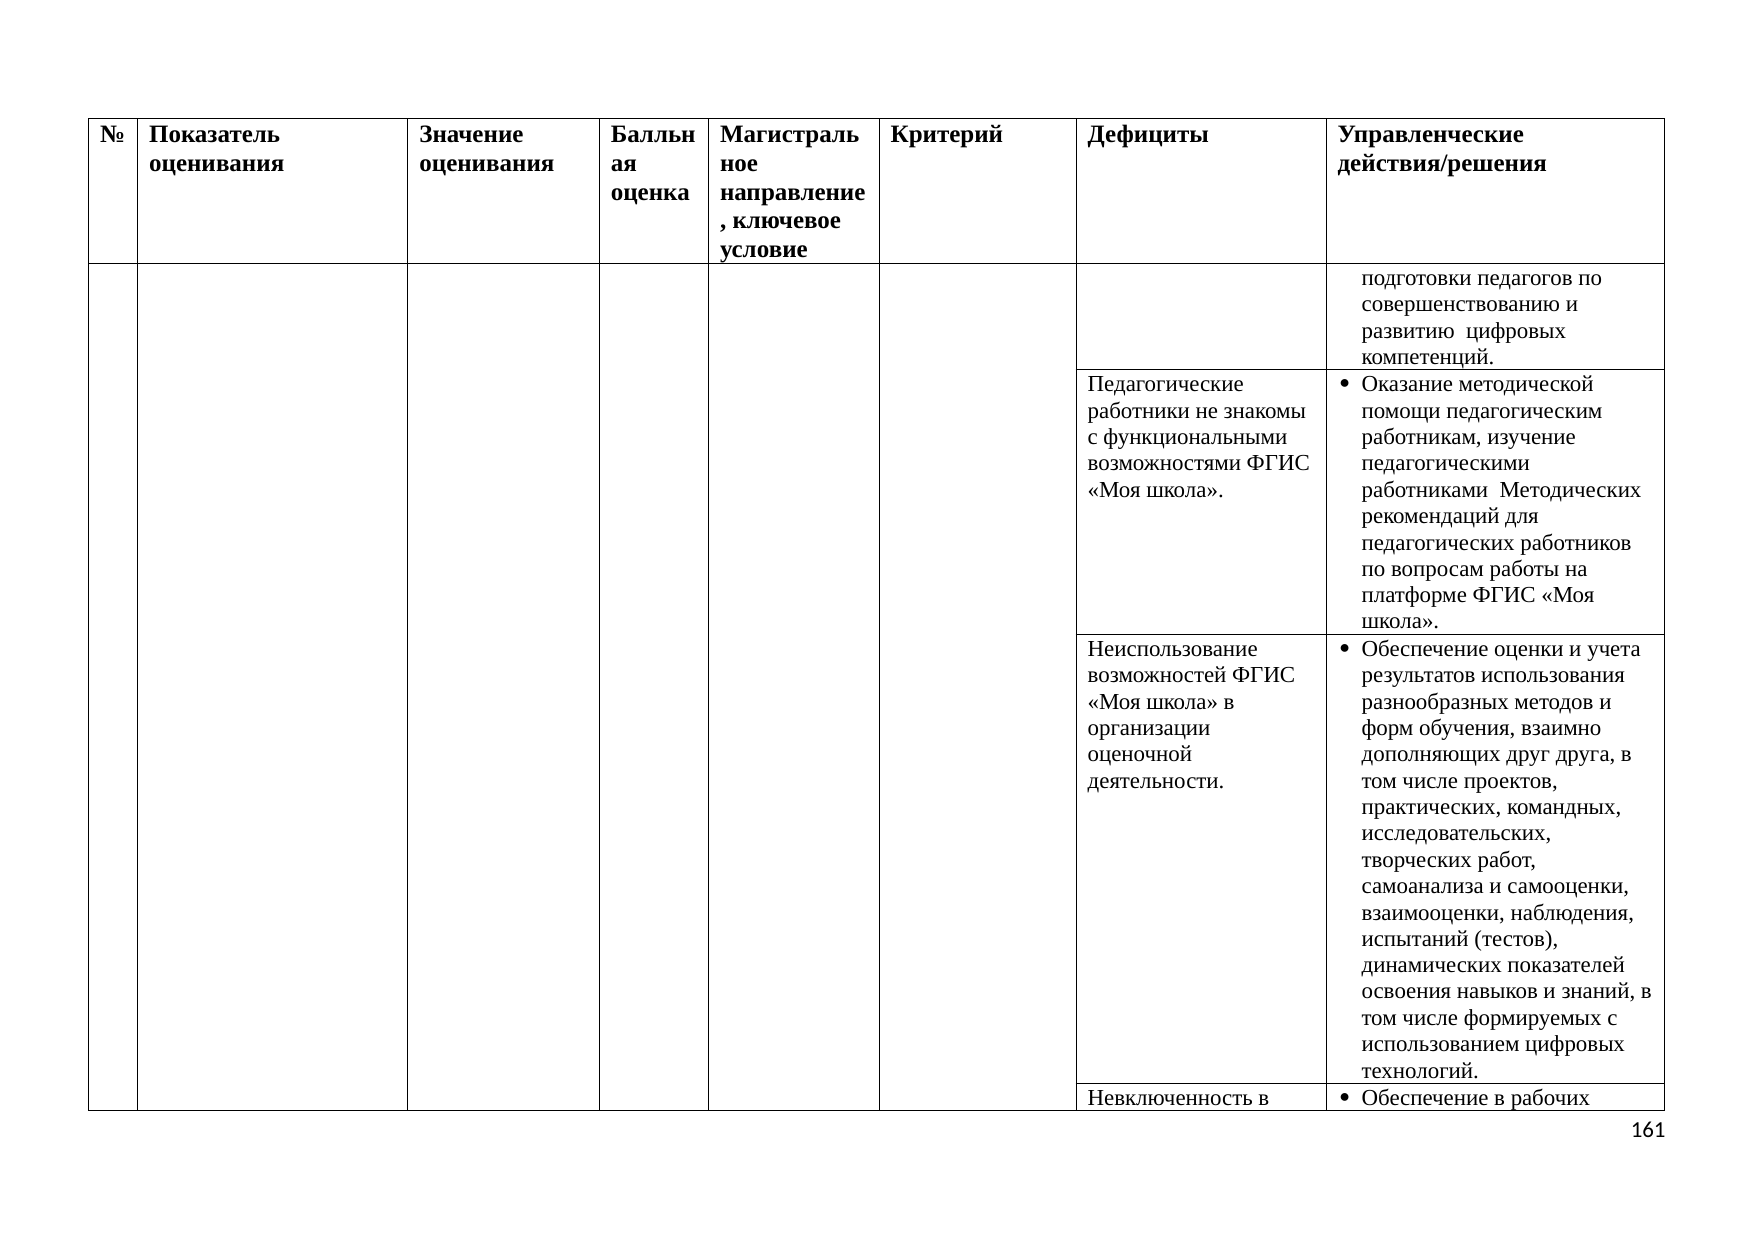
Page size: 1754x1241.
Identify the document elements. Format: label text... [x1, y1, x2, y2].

table_header Магистральное направление, ключевое условие [709, 119, 879, 263]
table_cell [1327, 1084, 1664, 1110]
table_cell Педагогические работники не знакомы с функциональными возможностями ФГИС «Моя школа». [1077, 370, 1326, 634]
table_header № [89, 119, 137, 263]
table_header Показатель оценивания [138, 119, 407, 263]
table_header Управленческие действия/решения [1327, 119, 1664, 263]
table_header Балльная оценка [600, 119, 708, 263]
table_cell Оказание методической помощи педагогическим работникам, изучение педагогическими работниками Методических рекомендаций для педагогических работников по вопросам работы на платформе ФГИС «Моя школа». [1327, 370, 1664, 634]
table_cell Неиспользование возможностей ФГИС «Моя школа» в организации оценочной деятельности. [1077, 635, 1326, 1083]
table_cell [1327, 264, 1664, 369]
table_header Критерий [880, 119, 1076, 263]
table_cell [1077, 1084, 1326, 1110]
table_header Значение оценивания [408, 119, 599, 263]
table_cell Обеспечение оценки и учета результатов использования разнообразных методов и форм обучения, взаимно дополняющих друг друга, в том числе проектов, практических, командных, исследовательских, творческих работ, самоанализа и самооценки, взаимооценки, наблюдения, испытаний (тестов), динамических показателей освоения навыков и знаний, в том числе формируемых с использованием цифровых технологий. [1327, 635, 1664, 1083]
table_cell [1077, 264, 1326, 369]
table_header Дефициты [1077, 119, 1326, 263]
